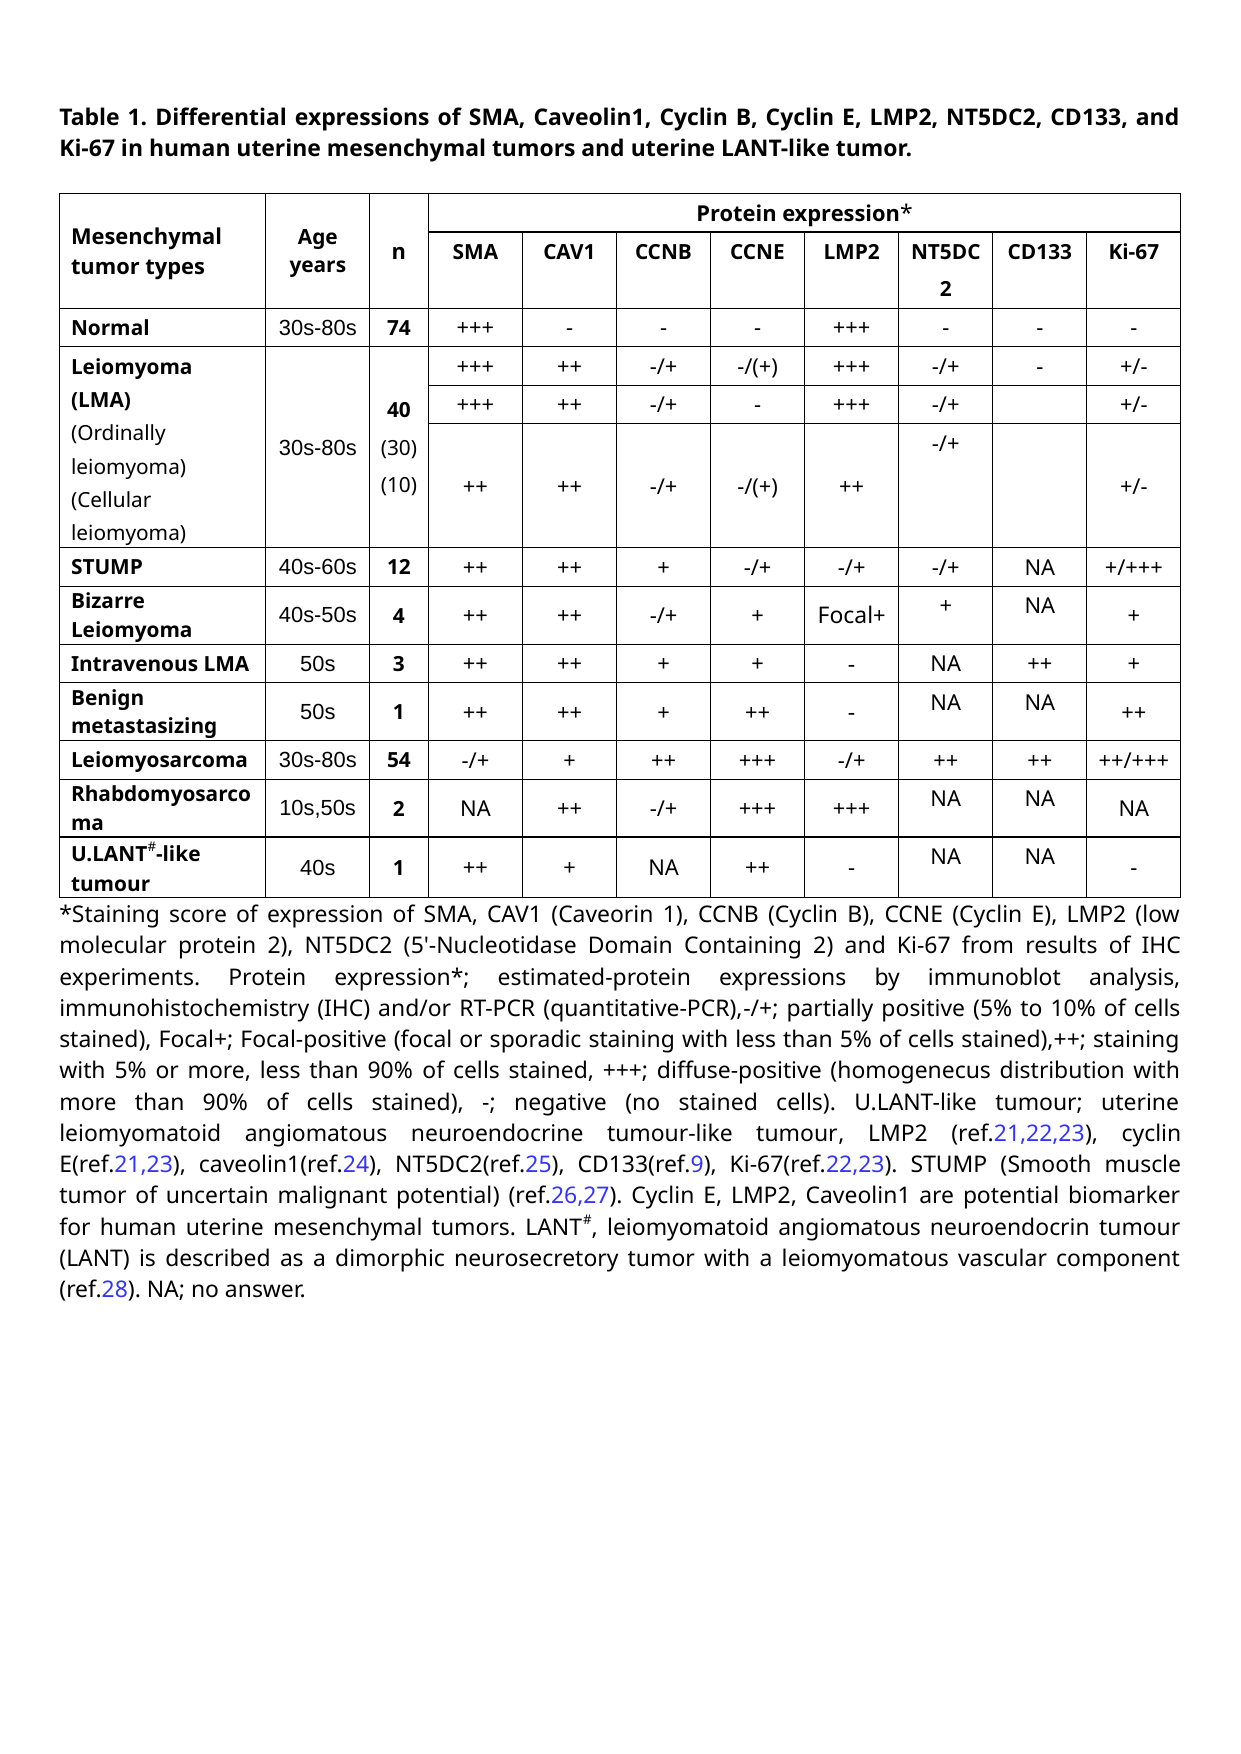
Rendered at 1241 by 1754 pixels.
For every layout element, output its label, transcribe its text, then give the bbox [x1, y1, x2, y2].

table_cell Leiomyosarcoma [60, 741, 265, 778]
table_cell ++ [523, 780, 616, 836]
table_cell NA [899, 838, 992, 897]
table_cell + [617, 683, 710, 740]
table_cell NA [993, 587, 1086, 643]
table_cell NT5DC2 [899, 233, 992, 307]
table_cell NA [993, 838, 1086, 897]
table_cell + [617, 548, 710, 586]
table_cell ++/+++ [1087, 741, 1180, 778]
table_cell ++ [617, 741, 710, 778]
table_cell 40s-60s [266, 548, 369, 586]
table_cell 30s-80s [266, 347, 369, 547]
table_cell +++ [805, 780, 898, 836]
table_cell - [993, 347, 1086, 384]
table_cell ++ [523, 683, 616, 740]
table_cell +++ [805, 347, 898, 384]
table_cell - [1087, 309, 1180, 346]
table_cell NA [429, 780, 522, 836]
table_cell 2 [370, 780, 428, 836]
table_cell ++ [523, 548, 616, 586]
table_cell + [523, 838, 616, 897]
table_cell ++ [429, 838, 522, 897]
table_cell Rhabdomyosarcoma [60, 780, 265, 836]
table_cell - [1087, 838, 1180, 897]
table_cell NA [617, 838, 710, 897]
table_cell 12 [370, 548, 428, 586]
table_cell ++ [899, 741, 992, 778]
table_cell CCNB [617, 233, 710, 307]
table_cell Leiomyoma (LMA) (Ordinally leiomyoma) (Cellular leiomyoma) [60, 347, 265, 547]
table_cell 3 [370, 645, 428, 682]
table_cell Intravenous LMA [60, 645, 265, 682]
table_cell ++ [429, 683, 522, 740]
table_cell -/+ [899, 548, 992, 586]
table_cell -/+ [617, 587, 710, 643]
table_cell +++ [805, 386, 898, 423]
table_cell NA [899, 780, 992, 836]
table_cell U.LANT#-like tumour [60, 838, 265, 897]
table_cell NA [899, 645, 992, 682]
table_cell + [711, 645, 804, 682]
table_cell - [711, 386, 804, 423]
table_cell - [523, 309, 616, 346]
table_cell [993, 424, 1086, 547]
table_cell CAV1 [523, 233, 616, 307]
table_cell -/+ [899, 424, 992, 547]
table_cell -/+ [617, 347, 710, 384]
table_cell +++ [711, 780, 804, 836]
table_cell STUMP [60, 548, 265, 586]
table_header Protein expression* [429, 194, 1180, 231]
table_cell + [617, 645, 710, 682]
table_cell +/+++ [1087, 548, 1180, 586]
table_cell CCNE [711, 233, 804, 307]
table_cell ++ [429, 424, 522, 547]
table_cell ++ [523, 386, 616, 423]
table_cell -/(+) [711, 347, 804, 384]
table_cell 30s-80s [266, 741, 369, 778]
table_cell + [1087, 645, 1180, 682]
table_cell ++ [711, 683, 804, 740]
table_cell - [993, 309, 1086, 346]
table_cell ++ [1087, 683, 1180, 740]
table_cell -/+ [805, 741, 898, 778]
table_cell -/+ [805, 548, 898, 586]
table_header Age years [266, 194, 369, 307]
text Table 1. Differential expressions of SMA, Caveolin1, Cyclin B, Cyclin E, LMP2, NT5DC2, CD133, and Ki-67 in human uterine mesenchymal tumors and uterine LANT-like tumor. [59, 101, 1181, 163]
table_cell -/(+) [711, 424, 804, 547]
table_cell +++ [805, 309, 898, 346]
table_cell - [805, 645, 898, 682]
table_cell - [617, 309, 710, 346]
table_cell 50s [266, 683, 369, 740]
table_cell NA [1087, 780, 1180, 836]
table_cell ++ [429, 645, 522, 682]
table_cell ++ [429, 587, 522, 643]
table_cell - [805, 838, 898, 897]
table_cell 40s-50s [266, 587, 369, 643]
table_cell 50s [266, 645, 369, 682]
table_cell 74 [370, 309, 428, 346]
table_cell -/+ [899, 386, 992, 423]
table_cell - [805, 683, 898, 740]
table_cell SMA [429, 233, 522, 307]
table_cell +++ [429, 309, 522, 346]
table_cell -/+ [617, 424, 710, 547]
table_cell + [711, 587, 804, 643]
table_cell +/- [1087, 386, 1180, 423]
table_cell ++ [993, 645, 1086, 682]
table_cell - [899, 309, 992, 346]
table_cell + [1087, 587, 1180, 643]
table_cell NA [993, 548, 1086, 586]
table_cell 40s [266, 838, 369, 897]
table_cell 30s-80s [266, 309, 369, 346]
table_cell 4 [370, 587, 428, 643]
table_cell Normal [60, 309, 265, 346]
table_cell 54 [370, 741, 428, 778]
table_cell 40 (30) (10) [370, 347, 428, 547]
table_cell -/+ [899, 347, 992, 384]
table_cell Focal+ [805, 587, 898, 643]
table_cell -/+ [711, 548, 804, 586]
table_cell ++ [523, 587, 616, 643]
table_cell -/+ [617, 780, 710, 836]
table_cell - [711, 309, 804, 346]
table_cell 1 [370, 683, 428, 740]
table_cell +/- [1087, 424, 1180, 547]
table_cell NA [993, 780, 1086, 836]
table_cell +++ [711, 741, 804, 778]
table_cell + [523, 741, 616, 778]
table_cell [993, 386, 1086, 423]
table_cell 1 [370, 838, 428, 897]
table_cell Bizarre Leiomyoma [60, 587, 265, 643]
table_cell + [899, 587, 992, 643]
table_cell -/+ [429, 741, 522, 778]
text *Staining score of expression of SMA, CAV1 (Caveorin 1), CCNB (Cyclin B), CCNE (Cyclin E), LMP2 (low molecular protein 2), NT5DC2 (5'-Nucleotidase Domain Containing 2) and Ki-67 from results of IHC experiments. Protein expression*; estimated-protein expressions by immunoblot analysis, immunohistochemistry (IHC) and/or RT-PCR (quantitative-PCR),-/+; partially positive (5% to 10% of cells stained), Focal+; Focal-positive (focal or sporadic staining with less than 5% of cells stained),++; staining with 5% or more, less than 90% of cells stained, +++; diffuse-positive (homogenecus distribution with more than 90% of cells stained), -; negative (no stained cells). U.LANT-like tumour; uterine leiomyomatoid angiomatous neuroendocrine tumour-like tumour, LMP2 (ref.21,22,23), cyclin E(ref.21,23), caveolin1(ref.24), NT5DC2(ref.25), CD133(ref.9), Ki-67(ref.22,23). STUMP (Smooth muscle tumor of uncertain malignant potential) (ref.26,27). Cyclin E, LMP2, Caveolin1 are potential biomarker for human uterine mesenchymal tumors. LANT#, leiomyomatoid angiomatous neuroendocrin tumour (LANT) is described as a dimorphic neurosecretory tumor with a leiomyomatous vascular component (ref.28). NA; no answer. [59, 898, 1181, 1304]
table_cell ++ [993, 741, 1086, 778]
table_cell LMP2 [805, 233, 898, 307]
table_cell ++ [429, 548, 522, 586]
table_cell Benign metastasizing [60, 683, 265, 740]
table_cell ++ [523, 424, 616, 547]
table_cell -/+ [617, 386, 710, 423]
table_cell ++ [523, 347, 616, 384]
table_cell +/- [1087, 347, 1180, 384]
table_cell 10s,50s [266, 780, 369, 836]
table_cell ++ [711, 838, 804, 897]
table_cell +++ [429, 347, 522, 384]
table_cell ++ [805, 424, 898, 547]
table_cell Ki-67 [1087, 233, 1180, 307]
table_cell NA [899, 683, 992, 740]
table_header Mesenchymal tumor types [60, 194, 265, 307]
table_header n [370, 194, 428, 307]
table_cell ++ [523, 645, 616, 682]
table_cell NA [993, 683, 1086, 740]
table_cell CD133 [993, 233, 1086, 307]
table_cell +++ [429, 386, 522, 423]
